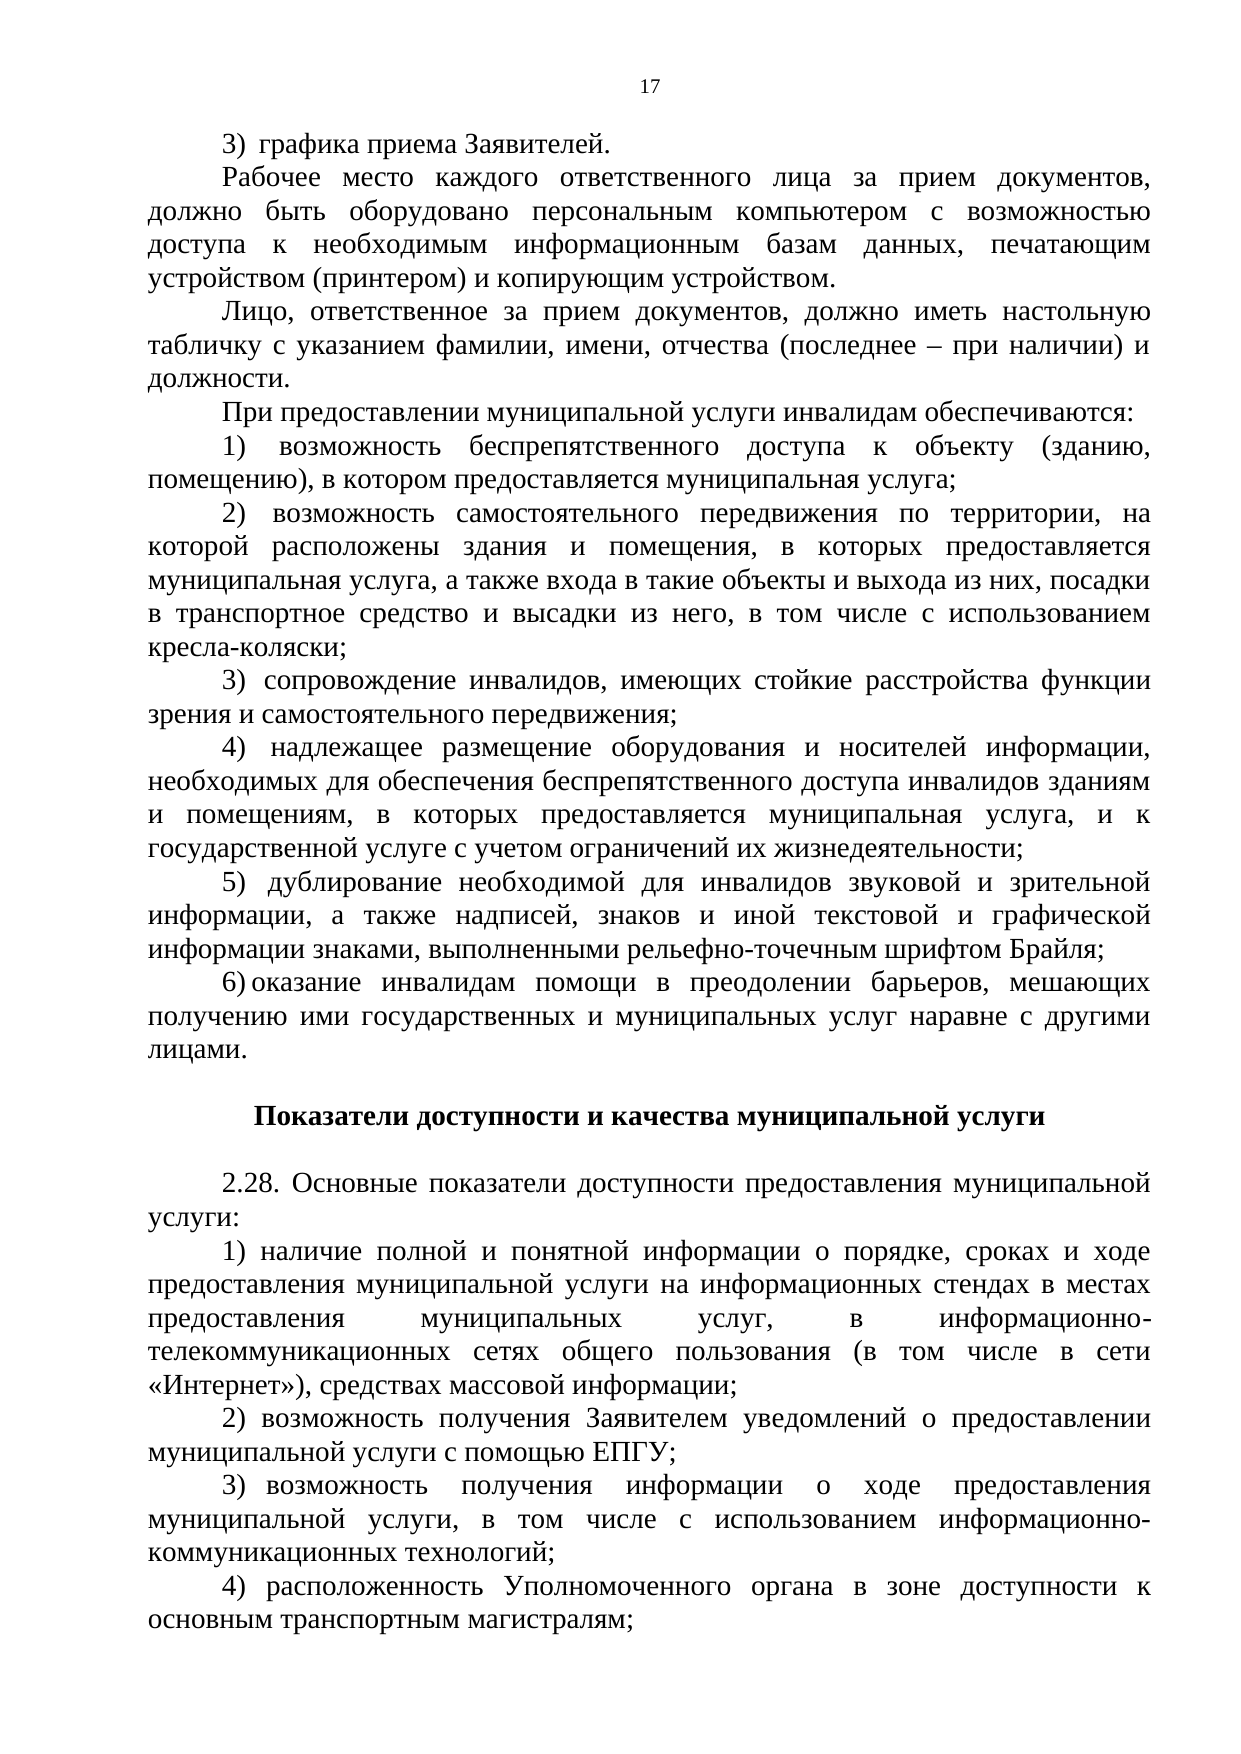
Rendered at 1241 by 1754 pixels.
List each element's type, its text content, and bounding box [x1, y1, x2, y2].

list сопровождение инвалидов, имеющих стойкие расстройства функции зрения и самостоятельного передвижения; [148, 662, 1152, 729]
text 4) расположенность Уполномоченного органа в зоне доступности к основным транспортным магистралям; [148, 1568, 1152, 1635]
text 3) возможность получения информации о ходе предоставления муниципальной услуги, в том числе с использованием информационно-коммуникационных технологий; [148, 1467, 1152, 1568]
text При предоставлении муниципальной услуги инвалидам обеспечиваются: [148, 394, 1152, 428]
list оказание инвалидам помощи в преодолении барьеров, мешающих получению ими государственных и муниципальных услуг наравне с другими лицами. [148, 964, 1152, 1065]
list надлежащее размещение оборудования и носителей информации, необходимых для обеспечения беспрепятственного доступа инвалидов зданиям и помещениям, в которых предоставляется муниципальная услуга, и к государственной услуге с учетом ограничений их жизнедеятельности; [148, 729, 1152, 864]
list дублирование необходимой для инвалидов звуковой и зрительной информации, а также надписей, знаков и иной текстовой и графической информации знаками, выполненными рельефно-точечным шрифтом Брайля; [148, 864, 1152, 964]
list графика приема Заявителей. [148, 126, 1152, 159]
list возможность беспрепятственного доступа к объекту (зданию, помещению), в котором предоставляется муниципальная услуга; [148, 428, 1152, 495]
text 1) наличие полной и понятной информации о порядке, сроках и ходе предоставления муниципальной услуги на информационных стендах в местах предоставления муниципальных услуг, в информационно-телекоммуникационных сетях общего пользования (в том числе в сети «Интернет»), средствах массовой информации; [148, 1233, 1152, 1400]
list Основные показатели доступности предоставления муниципальной услуги: [148, 1166, 1152, 1233]
text Показатели доступности и качества муниципальной услуги [148, 1098, 1152, 1132]
text Лицо, ответственное за прием документов, должно иметь настольную табличку с указанием фамилии, имени, отчества (последнее – при наличии) и должности. [148, 293, 1152, 394]
text Рабочее место каждого ответственного лица за прием документов, должно быть оборудовано персональным компьютером с возможностью доступа к необходимым информационным базам данных, печатающим устройством (принтером) и копирующим устройством. [148, 159, 1152, 293]
list возможность самостоятельного передвижения по территории, на которой расположены здания и помещения, в которых предоставляется муниципальная услуга, а также входа в такие объекты и выхода из них, посадки в транспортное средство и высадки из него, в том числе с использованием кресла-коляски; [148, 495, 1152, 662]
text 2) возможность получения Заявителем уведомлений о предоставлении муниципальной услуги с помощью ЕПГУ; [148, 1400, 1152, 1467]
